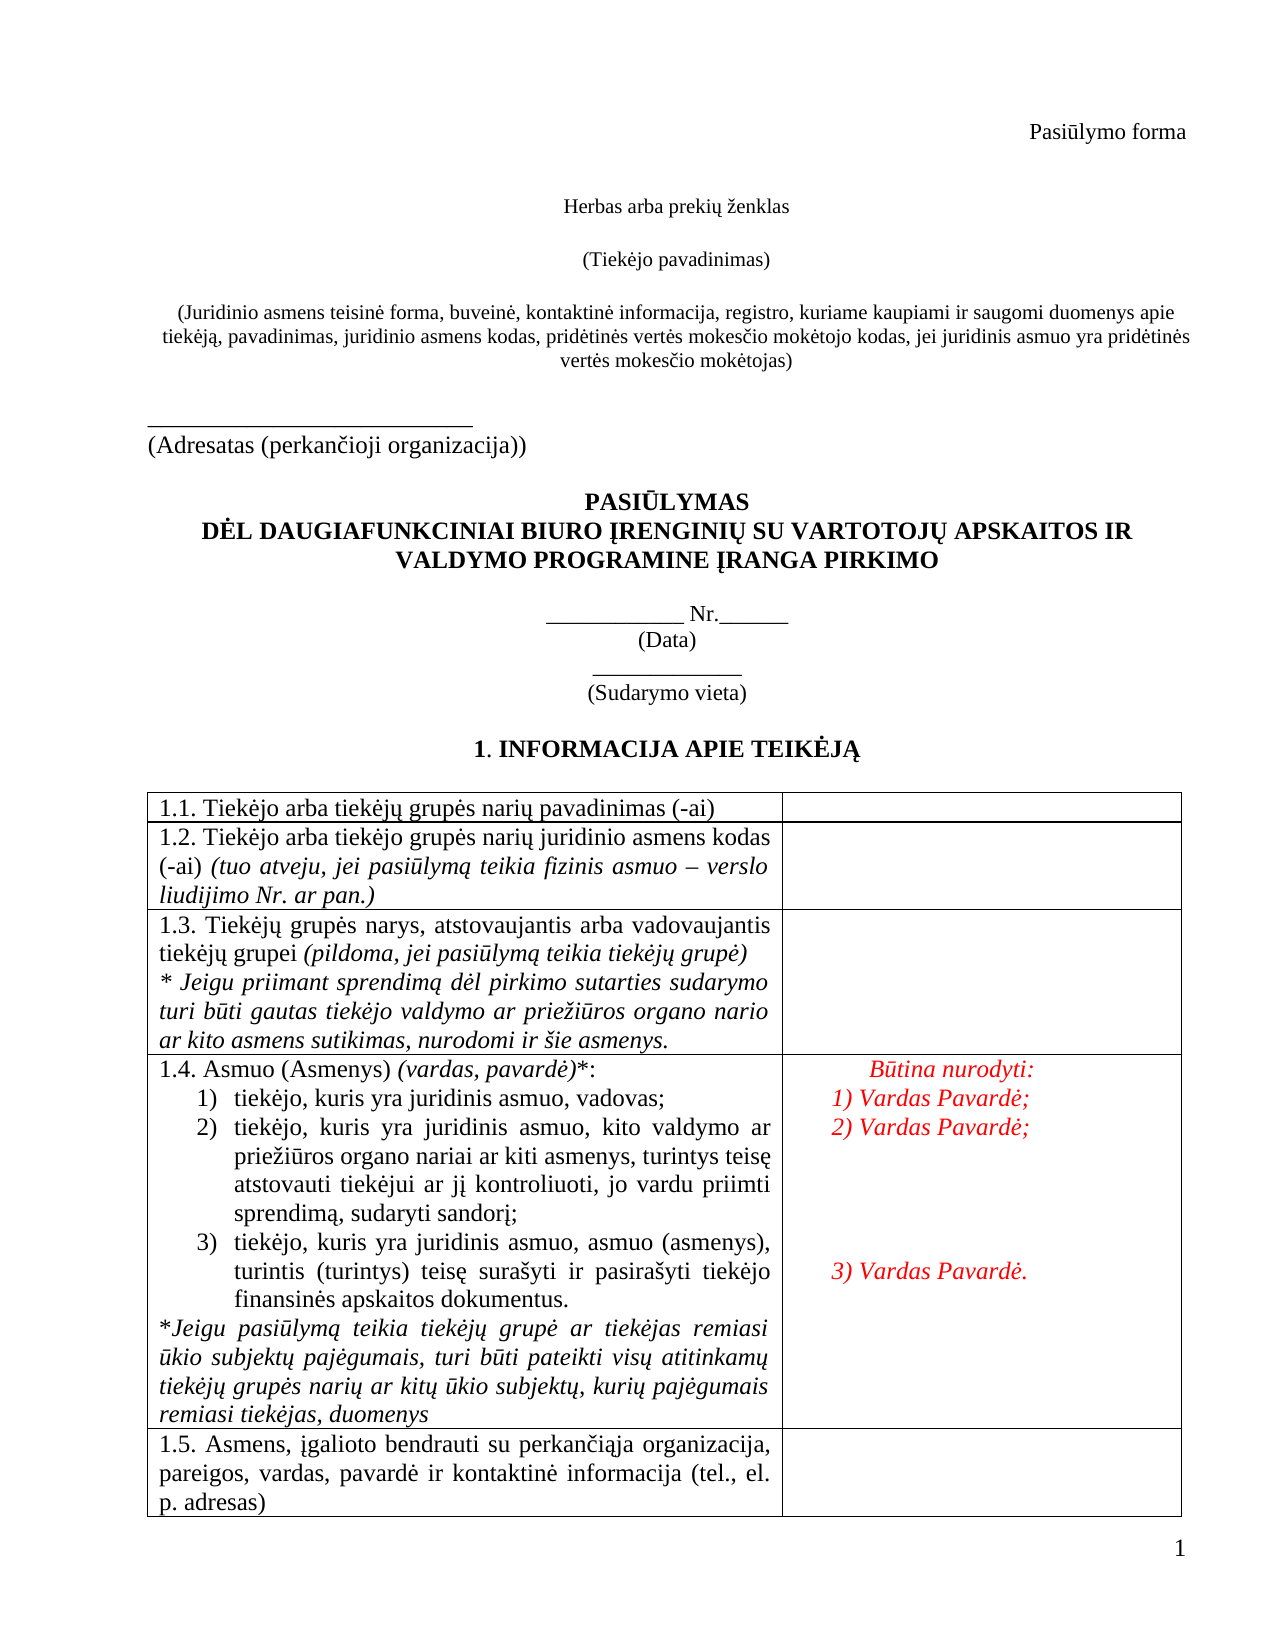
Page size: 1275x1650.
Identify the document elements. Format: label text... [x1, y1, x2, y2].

table_cell [783, 1429, 1181, 1516]
table_cell [783, 910, 1181, 1053]
text __________________________ [148, 401, 1186, 430]
table_header 1.1. Tiekėjo arba tiekėjų grupės narių pavadinimas (-ai) [148, 793, 782, 821]
table_cell 1.3. Tiekėjų grupės narys, atstovaujantis arba vadovaujantis tiekėjų grupei (pildoma, jei pasiūlymą teikia tiekėjų grupė) * Jeigu priimant sprendimą dėl pirkimo sutarties sudarymo turi būti gautas tiekėjo valdymo ar priežiūros organo nario ar kito asmens sutikimas, nurodomi ir šie asmenys. [148, 910, 782, 1053]
text _____________ [148, 653, 1186, 679]
text (Adresatas (perkančioji organizacija)) [148, 430, 1186, 458]
text DĖL DAUGIAFUNKCINIAI BIURO ĮRENGINIŲ SU VARTOTOJŲ APSKAITOS IR VALDYMO PROGRAMINE ĮRANGA PIRKIMO [148, 516, 1186, 573]
table_cell [783, 823, 1181, 909]
text Pasiūlymo forma [148, 118, 1186, 147]
table_header [783, 793, 1181, 821]
table_cell 1.5. Asmens, įgalioto bendrauti su perkančiąja organizacija, pareigos, vardas, pavardė ir kontaktinė informacija (tel., el. p. adresas) [148, 1429, 782, 1516]
text (Data) [148, 626, 1186, 653]
table_cell Būtina nurodyti: Vardas Pavardė; Vardas Pavardė; Vardas Pavardė. [783, 1055, 1181, 1428]
text (Tiekėjo pavadinimas) [148, 247, 1205, 271]
text (Juridinio asmens teisinė forma, buveinė, kontaktinė informacija, registro, kuriame kaupiami ir saugomi duomenys apie tiekėją, pavadinimas, juridinio asmens kodas, pridėtinės vertės mokesčio mokėtojo kodas, jei juridinis asmuo yra pridėtinės vertės mokesčio mokėtojas) [148, 300, 1205, 372]
text Herbas arba prekių ženklas [148, 194, 1205, 218]
text (Sudarymo vieta) [148, 679, 1186, 705]
text ____________ Nr.______ [148, 600, 1186, 626]
text PASIŪLYMAS [148, 487, 1186, 516]
table_cell 1.4. Asmuo (Asmenys) (vardas, pavardė)*: tiekėjo, kuris yra juridinis asmuo, vadovas; tiekėjo, kuris yra juridinis asmuo, kito valdymo ar priežiūros organo nariai ar kiti asmenys, turintys teisę atstovauti tiekėjui ar jį kontroliuoti, jo vardu priimti sprendimą, sudaryti sandorį; tiekėjo, kuris yra juridinis asmuo, asmuo (asmenys), turintis (turintys) teisę surašyti ir pasirašyti tiekėjo finansinės apskaitos dokumentus. *Jeigu pasiūlymą teikia tiekėjų grupė ar tiekėjas remiasi ūkio subjektų pajėgumais, turi būti pateikti visų atitinkamų tiekėjų grupės narių ar kitų ūkio subjektų, kurių pajėgumais remiasi tiekėjas, duomenys [148, 1055, 782, 1428]
text 1. INFORMACIJA APIE TEIKĖJĄ [148, 734, 1186, 763]
table_cell 1.2. Tiekėjo arba tiekėjo grupės narių juridinio asmens kodas (-ai) (tuo atveju, jei pasiūlymą teikia fizinis asmuo – verslo liudijimo Nr. ar pan.) [148, 823, 782, 909]
